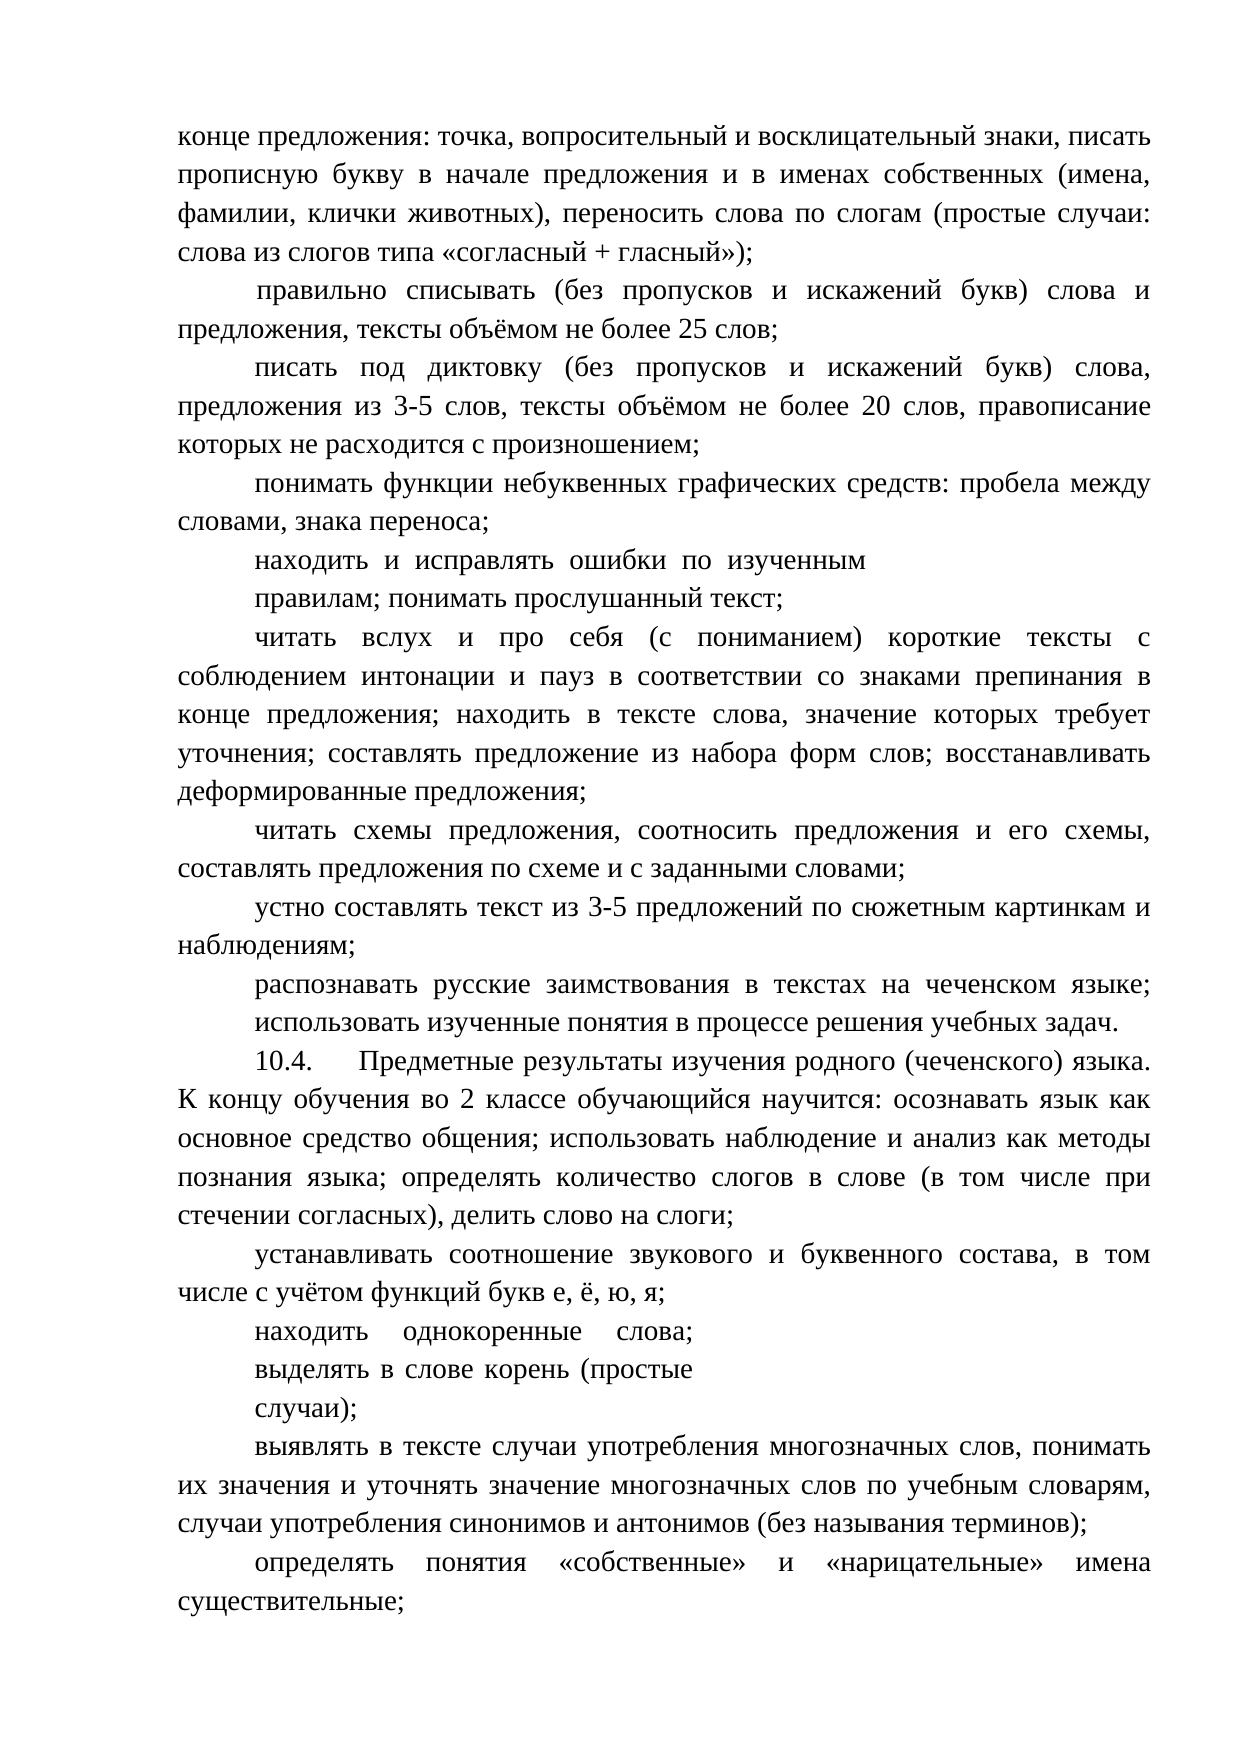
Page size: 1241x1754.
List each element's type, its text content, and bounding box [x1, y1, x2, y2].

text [177, 118, 1152, 267]
text выявлять в тексте случаи употребления многозначных слов, понимать их значения и уточнять значение многозначных слов по учебным словарям, случаи употребления синонимов и антонимов (без называния терминов); [177, 1428, 1152, 1539]
text читать вслух и про себя (с пониманием) короткие тексты с соблюдением интонации и пауз в соответствии со знаками препинания в конце предложения; находить в тексте слова, значение которых требует уточнения; составлять предложение из набора форм слов; восстанавливать деформированные предложения; [177, 619, 1152, 807]
list Предметные результаты изучения родного (чеченского) языка. К концу обучения во 2 классе обучающийся научится: осознавать язык как основное средство общения; использовать наблюдение и анализ как методы познания языка; определять количество слогов в слове (в том числе при стечении согласных), делить слово на слоги; [177, 1043, 1152, 1231]
text находить и исправлять ошибки по изученным правилам; понимать прослушанный текст; [254, 542, 866, 614]
text читать схемы предложения, соотносить предложения и его схемы, составлять предложения по схеме и с заданными словами; [177, 812, 1152, 884]
text правильно списывать (без пропусков и искажений букв) слова и предложения, тексты объёмом не более 25 слов; [177, 272, 1152, 344]
text определять понятия «собственные» и «нарицательные» имена существительные; [177, 1544, 1152, 1616]
text писать под диктовку (без пропусков и искажений букв) слова, предложения из 3-5 слов, тексты объёмом не более 20 слов, правописание которых не расходится с произношением; [177, 349, 1152, 460]
text понимать функции небуквенных графических средств: пробела между словами, знака переноса; [177, 465, 1152, 537]
text устанавливать соотношение звукового и буквенного состава, в том числе с учётом функций букв е, ё, ю, я; [177, 1236, 1152, 1308]
text распознавать русские заимствования в текстах на чеченском языке; использовать изученные понятия в процессе решения учебных задач. [254, 966, 1152, 1038]
text находить однокоренные слова; выделять в слове корень (простые случаи); [254, 1313, 693, 1423]
text устно составлять текст из 3-5 предложений по сюжетным картинкам и наблюдениям; [177, 889, 1152, 961]
